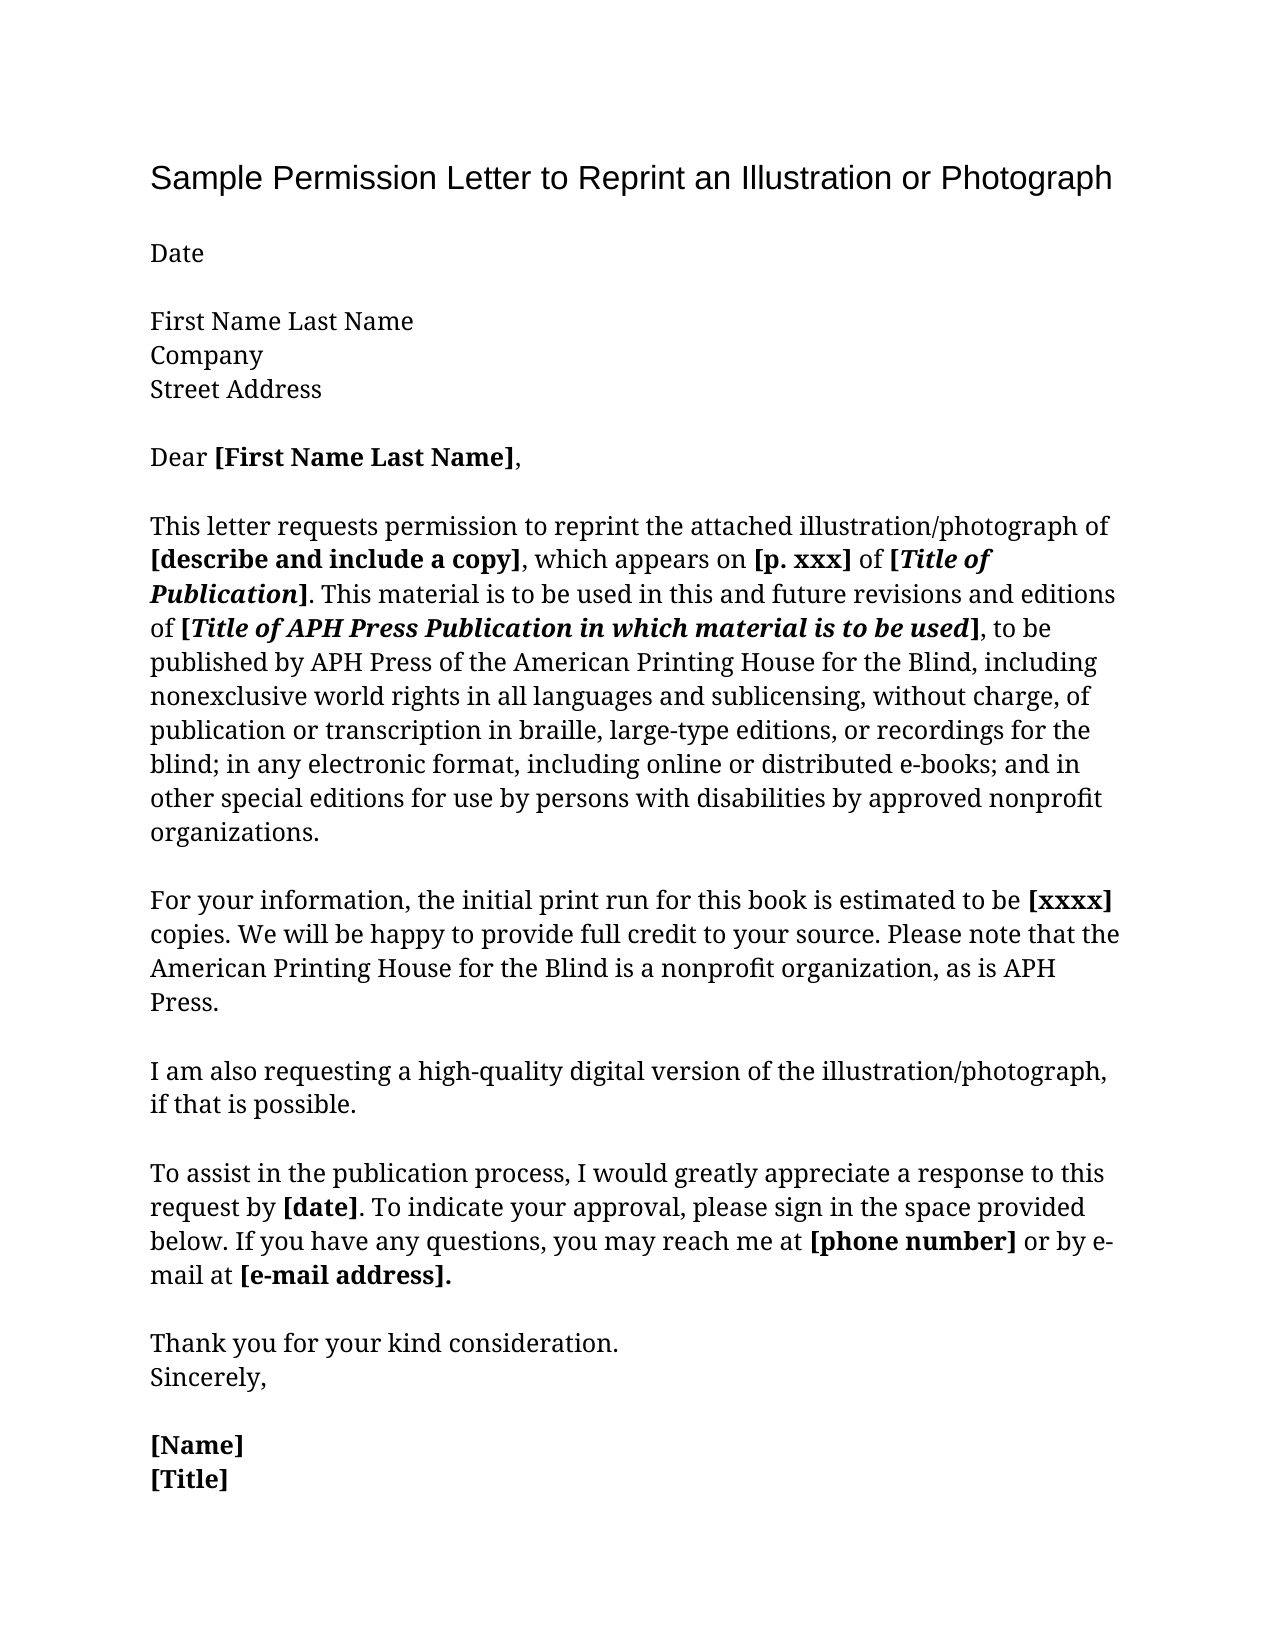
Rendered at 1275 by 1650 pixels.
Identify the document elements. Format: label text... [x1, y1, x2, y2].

text Company [150, 338, 1125, 372]
text Date [150, 236, 1125, 270]
text Thank you for your kind consideration. [150, 1326, 1125, 1360]
text Street Address [150, 372, 1125, 406]
text Dear [First Name Last Name], [150, 440, 1125, 474]
text [Title] [150, 1462, 1125, 1496]
text For your information, the initial print run for this book is estimated to be [xxxx] copies. We will be happy to provide full credit to your source. Please note that the American Printing House for the Blind is a nonprofit organization, as is APH Press. [150, 883, 1125, 1019]
text First Name Last Name [150, 304, 1125, 338]
subtitle Sample Permission Letter to Reprint an Illustration or Photograph [150, 158, 1125, 197]
text This letter requests permission to reprint the attached illustration/photograph of [describe and include a copy], which appears on [p. xxx] of [Title of Publication]. This material is to be used in this and future revisions and editions of [Title of APH Press Publication in which material is to be used], to be published by APH Press of the American Printing House for the Blind, including nonexclusive world rights in all languages and sublicensing, without charge, of publication or transcription in braille, large-type editions, or recordings for the blind; in any electronic format, including online or distributed e-books; and in other special editions for use by persons with disabilities by approved nonprofit organizations. [150, 508, 1125, 849]
text Sincerely, [150, 1360, 1125, 1394]
text [Name] [150, 1428, 1125, 1462]
text I am also requesting a high-quality digital version of the illustration/photograph, if that is possible. [150, 1053, 1125, 1121]
text To assist in the publication process, I would greatly appreciate a response to this request by [date]. To indicate your approval, please sign in the space provided below. If you have any questions, you may reach me at [phone number] or by e-mail at [e-mail address]. [150, 1155, 1125, 1292]
